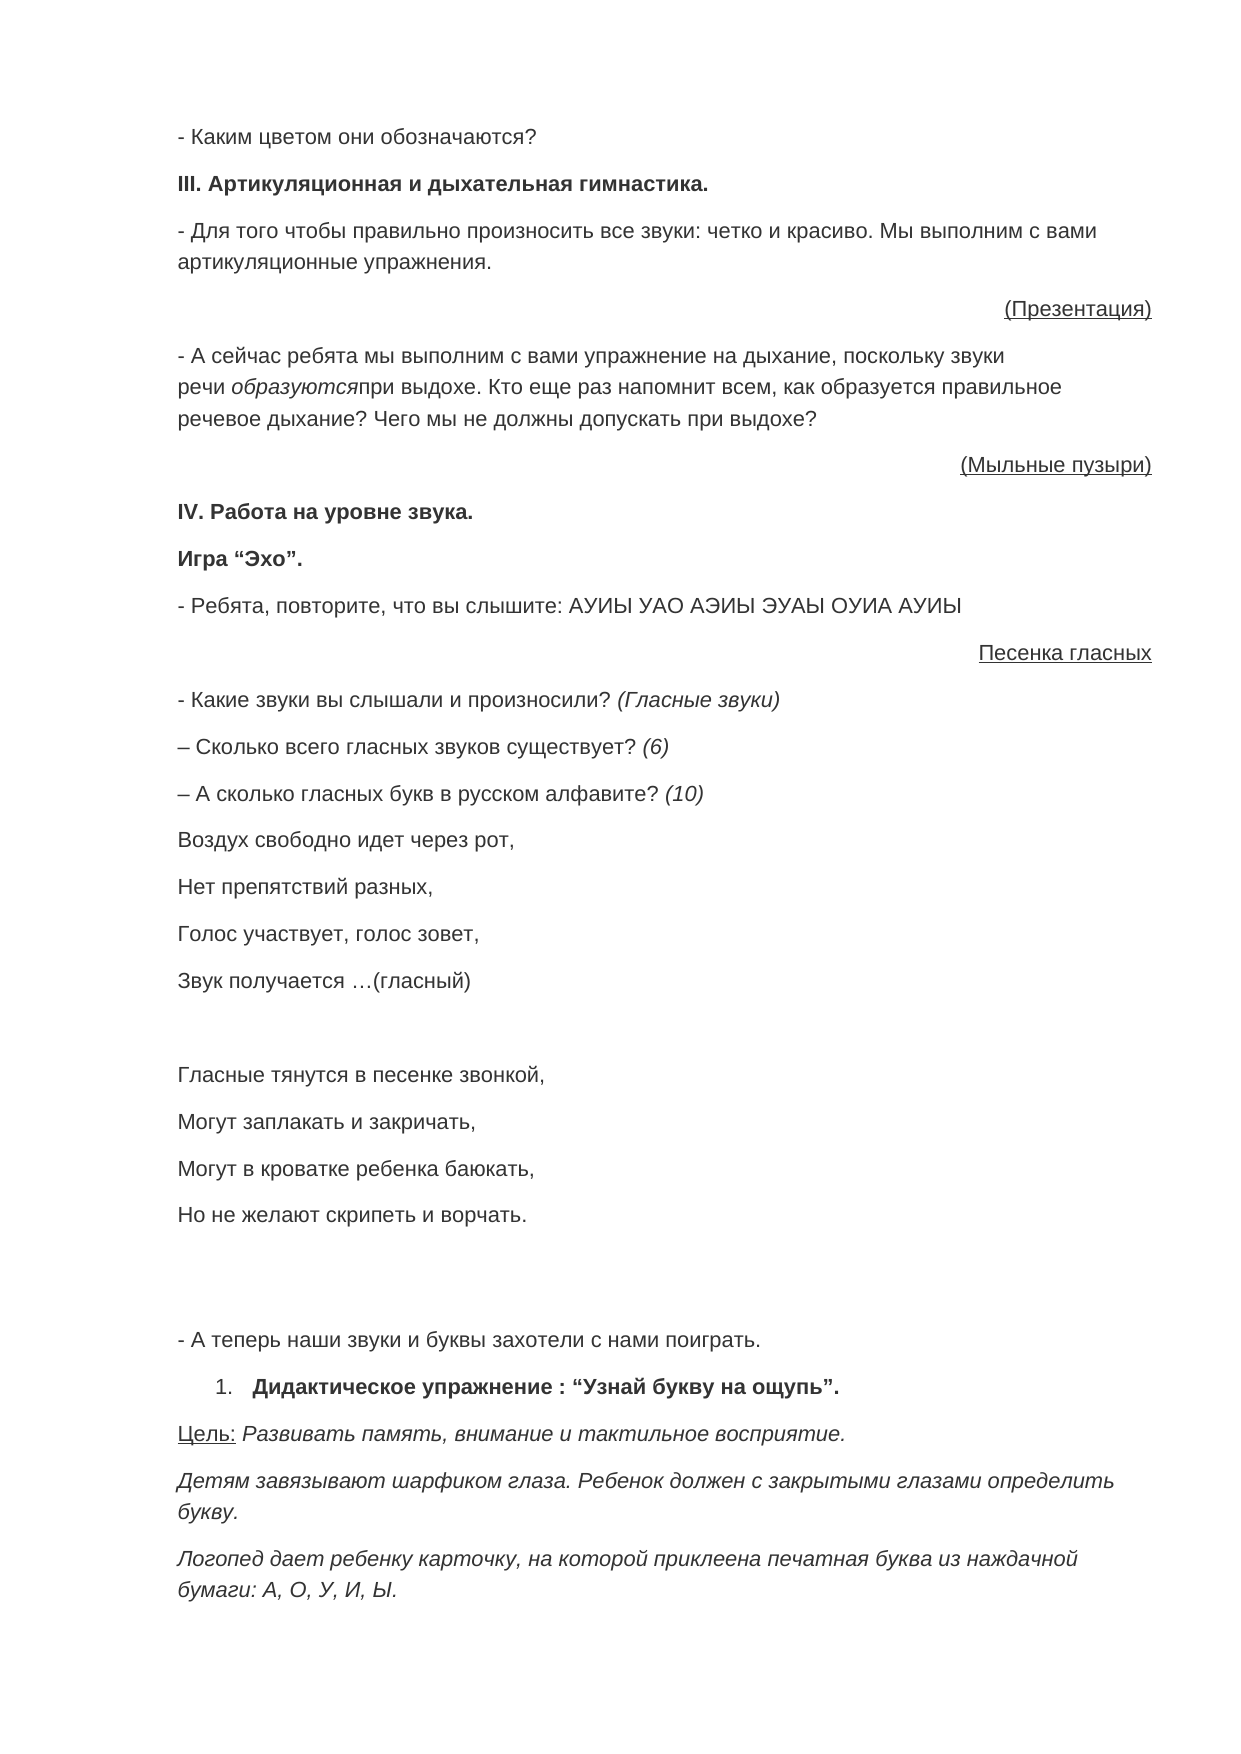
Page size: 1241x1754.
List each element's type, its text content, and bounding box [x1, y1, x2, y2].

text (Мыльные пузыри) [177, 446, 1152, 477]
text - Какие звуки вы слышали и произносили? (Гласные звуки) [177, 681, 1152, 712]
text Голос участвует, голос зовет, [177, 915, 1152, 946]
text - А сейчас ребята мы выполним с вами упражнение на дыхание, поскольку звуки речи образуютсяпри выдохе. Кто еще раз напомнит всем, как образуется правильное речевое дыхание? Чего мы не должны допускать при выдохе? [177, 337, 1152, 431]
list Дидактическое упражнение : “Узнай букву на ощупь”. [215, 1368, 1152, 1399]
text (Презентация) [177, 290, 1152, 321]
text - А теперь наши звуки и буквы захотели с нами поиграть. [177, 1321, 1152, 1352]
text Игра “Эхо”. [177, 540, 1152, 571]
text Песенка гласных [177, 634, 1152, 665]
text Но не желают скрипеть и ворчать. [177, 1196, 1152, 1227]
text Детям завязывают шарфиком глаза. Ребенок должен с закрытыми глазами определить букву. [177, 1462, 1152, 1524]
text – А сколько гласных букв в русском алфавите? (10) [177, 774, 1152, 806]
text Логопед дает ребенку карточку, на которой приклеена печатная буква из наждачной бумаги: А, О, У, И, Ы. [177, 1540, 1152, 1602]
text - Каким цветом они обозначаются? [177, 118, 1152, 149]
text Воздух свободно идет через рот, [177, 821, 1152, 852]
text Нет препятствий разных, [177, 868, 1152, 899]
text - Ребята, повторите, что вы слышите: АУИЫ УАО АЭИЫ ЭУАЫ ОУИА АУИЫ [177, 587, 1152, 618]
text III. Артикуляционная и дыхательная гимнастика. [177, 165, 1152, 196]
text - Для того чтобы правильно произносить все звуки: четко и красиво. Мы выполним с вами артикуляционные упражнения. [177, 212, 1152, 274]
text Цель: Развивать память, внимание и тактильное восприятие. [177, 1415, 1152, 1446]
text Могут заплакать и закричать, [177, 1102, 1152, 1134]
text Гласные тянутся в песенке звонкой, [177, 1056, 1152, 1087]
text IV. Работа на уровне звука. [177, 493, 1152, 524]
text – Сколько всего гласных звуков существует? (6) [177, 727, 1152, 759]
text Могут в кроватке ребенка баюкать, [177, 1149, 1152, 1181]
text Звук получается …(гласный) [177, 962, 1152, 993]
